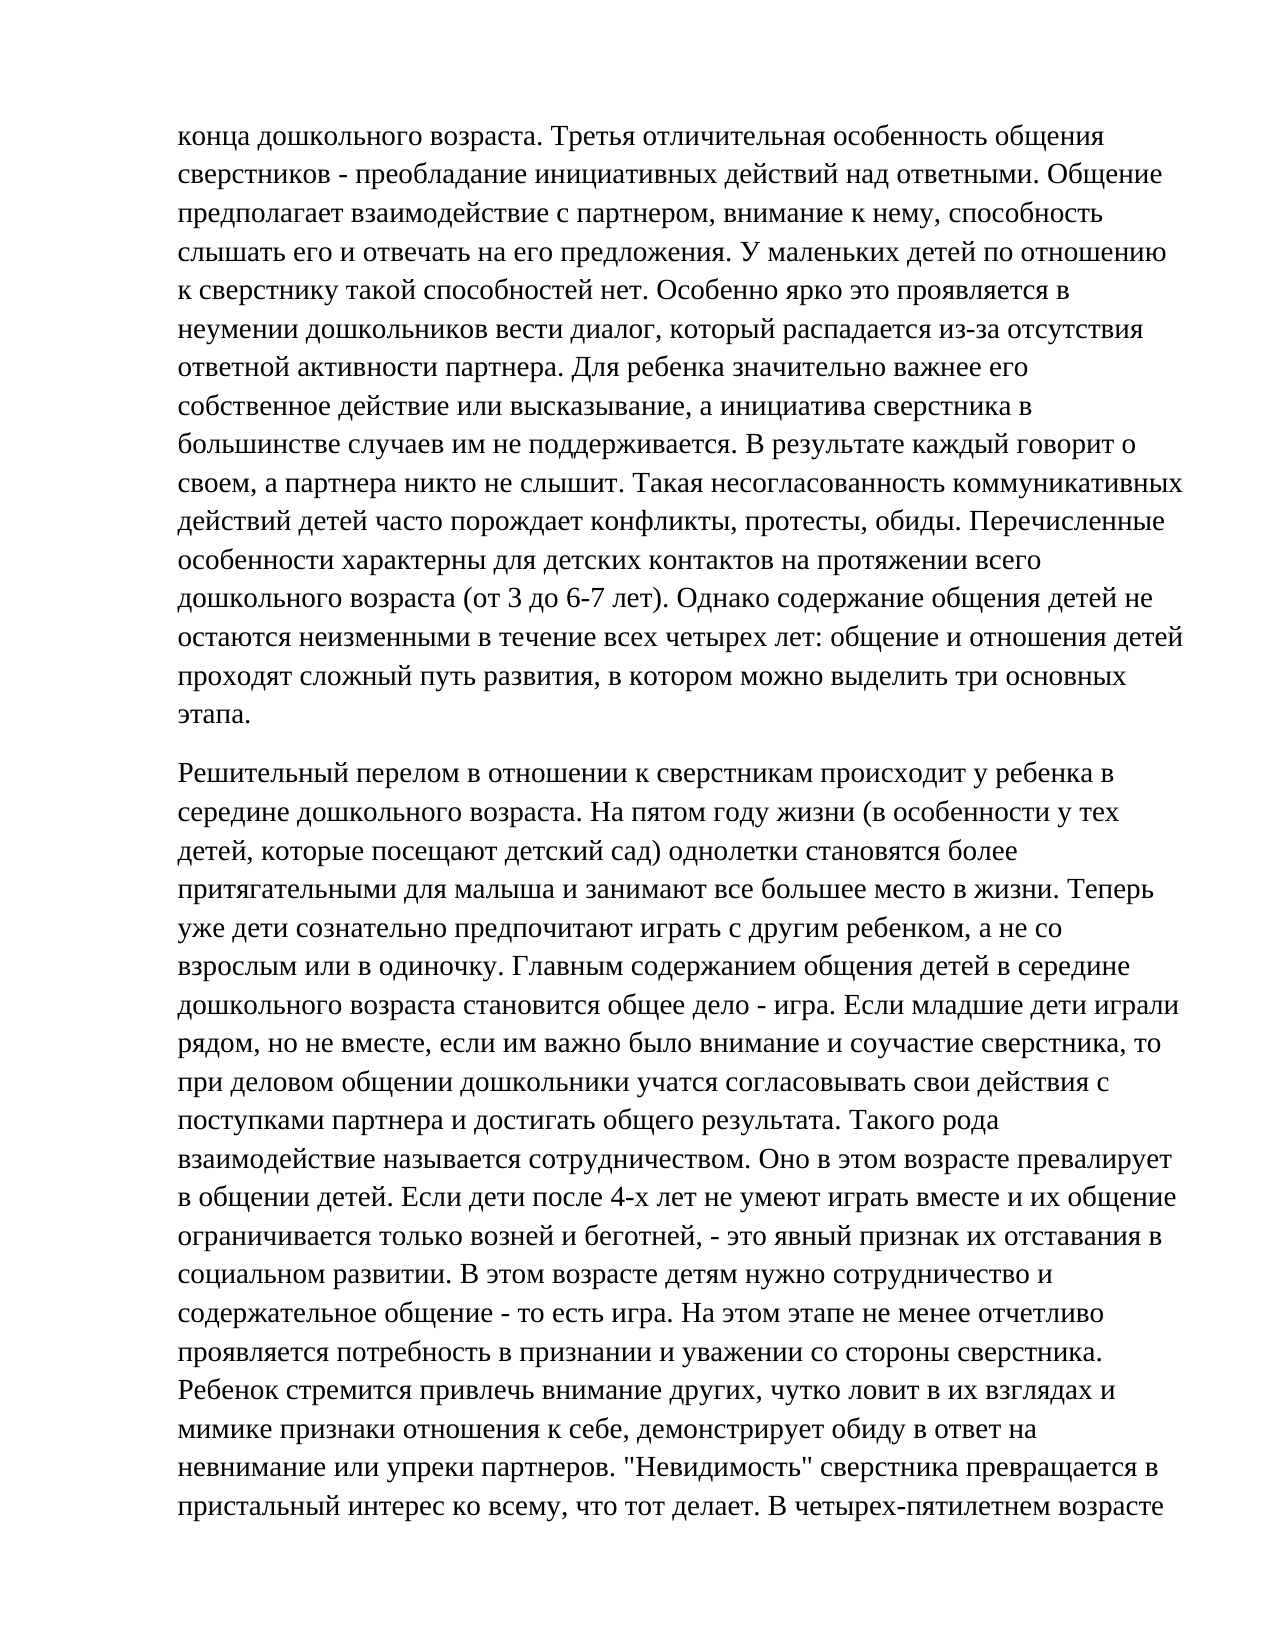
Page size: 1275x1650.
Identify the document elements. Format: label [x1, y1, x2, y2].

text [177, 118, 1186, 730]
text [177, 756, 1186, 1521]
